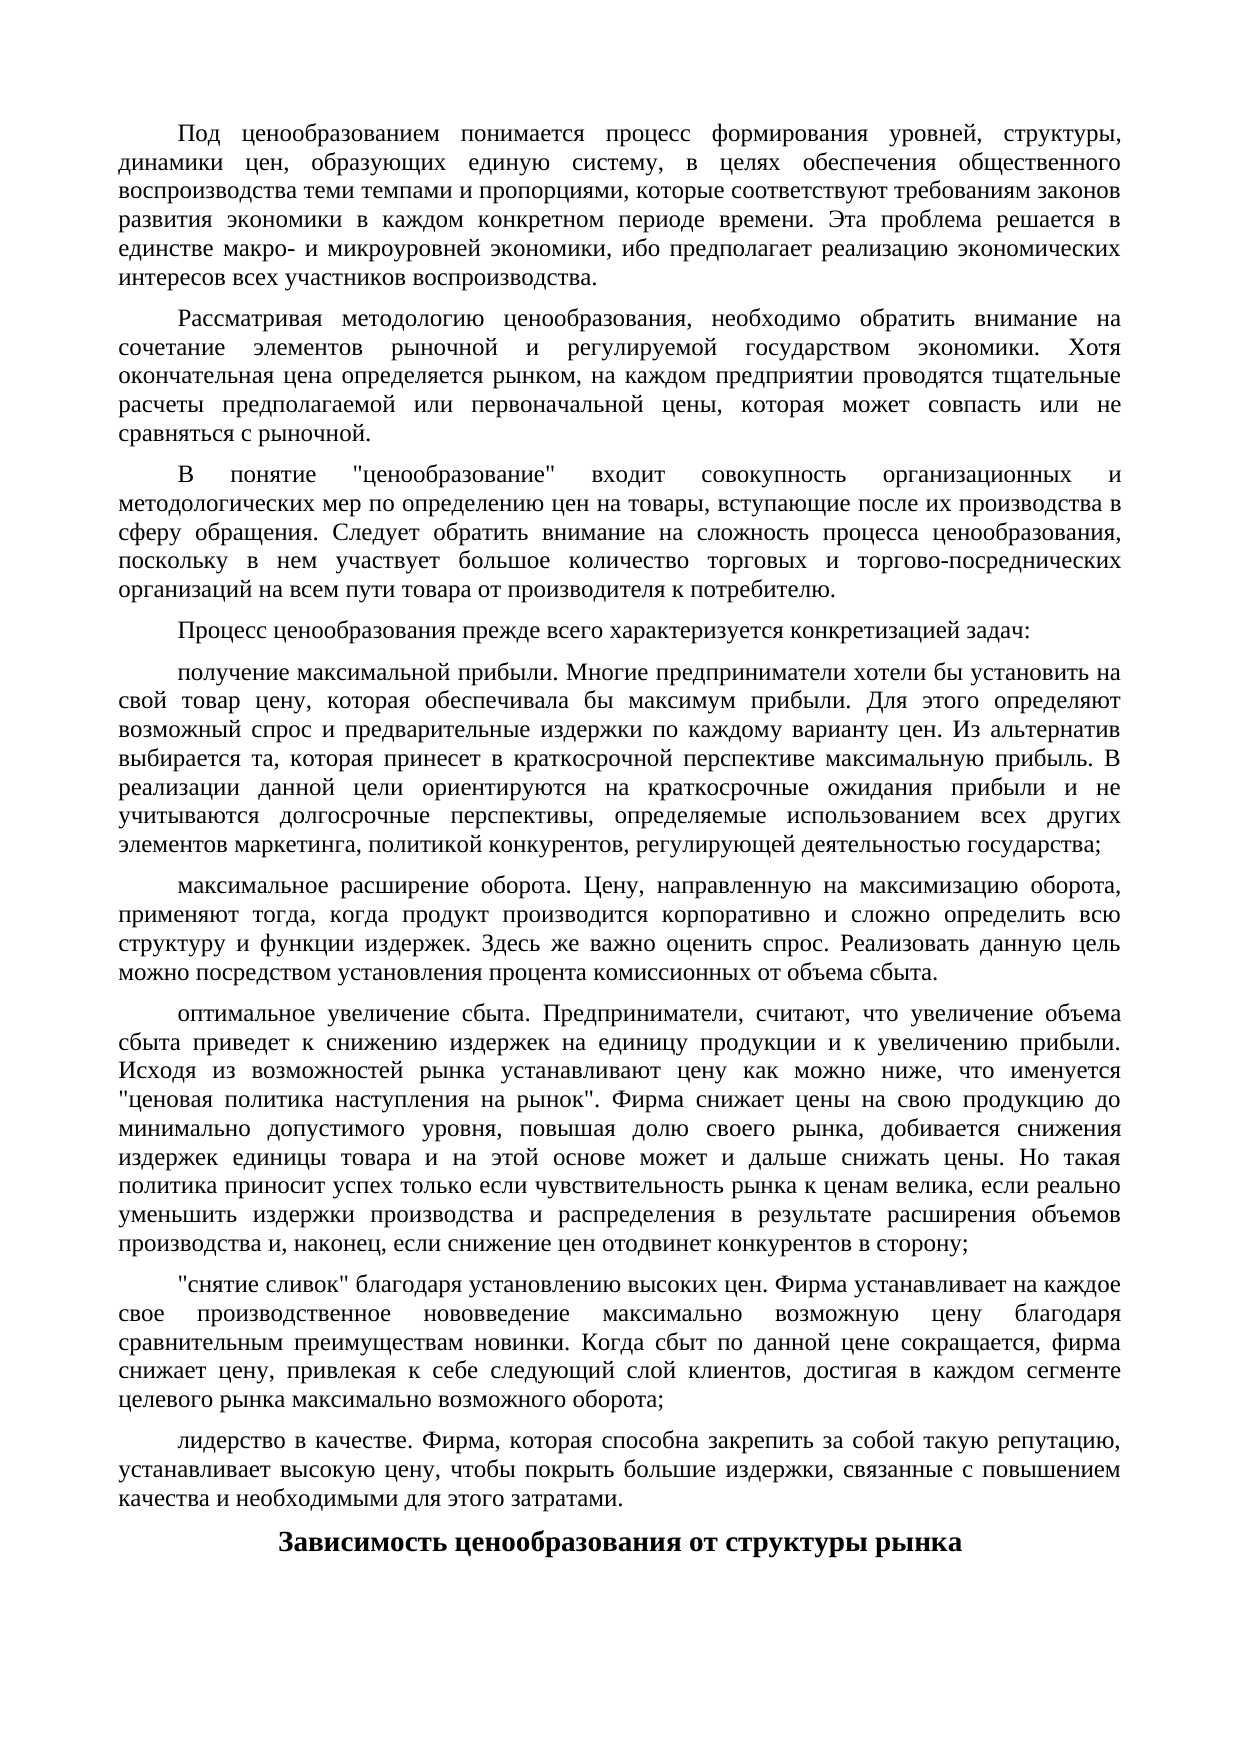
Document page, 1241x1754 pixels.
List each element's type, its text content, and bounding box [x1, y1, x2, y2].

text оптимальное увеличение сбыта. Предприниматели, считают, что увеличение объема сбыта приведет к снижению издержек на единицу продукции и к увеличению прибыли. Исходя из возможностей рынка устанавливают цену как можно ниже, что именуется "ценовая политика наступления на рынок". Фирма снижает цены на свою продукцию до минимально допустимого уровня, повышая долю своего рынка, добивается снижения издержек единицы товара и на этой основе может и дальше снижать цены. Но такая политика приносит успех только если чувствительность рынка к ценам велика, если реально уменьшить издержки производства и распределения в результате расширения объемов производства и, наконец, если снижение цен отодвинет конкурентов в сторону; [118, 998, 1122, 1257]
text В понятие "ценообразование" входит совокупность организационных и методологических мер по определению цен на товары, вступающие после их производства в сферу обращения. Следует обратить внимание на сложность процесса ценообразования, поскольку в нем участвует большое количество торговых и торгово-посреднических организаций на всем пути товара от производителя к потребителю. [118, 459, 1122, 603]
text лидерство в качестве. Фирма, которая способна закрепить за собой такую репутацию, устанавливает высокую цену, чтобы покрыть большие издержки, связанные с повышением качества и необходимыми для этого затратами. [118, 1426, 1122, 1512]
text получение максимальной прибыли. Многие предприниматели хотели бы установить на свой товар цену, которая обеспечивала бы максимум прибыли. Для этого определяют возможный спрос и предварительные издержки по каждому варианту цен. Из альтернатив выбирается та, которая принесет в краткосрочной перспективе максимальную прибыль. В реализации данной цели ориентируются на краткосрочные ожидания прибыли и не учитываются долгосрочные перспективы, определяемые использованием всех других элементов маркетинга, политикой конкурентов, регулирующей деятельностью государства; [118, 657, 1122, 858]
text Процесс ценообразования прежде всего характеризуется конкретизацией задач: [118, 616, 1122, 644]
text "снятие сливок" благодаря установлению высоких цен. Фирма устанавливает на каждое свое производственное нововведение максимально возможную цену благодаря сравнительным преимуществам новинки. Когда сбыт по данной цене сокращается, фирма снижает цену, привлекая к себе следующий слой клиентов, достигая в каждом сегменте целевого рынка максимально возможного оборота; [118, 1269, 1122, 1413]
text Под ценообразованием понимается процесс формирования уровней, структуры, динамики цен, образующих единую систему, в целях обеспечения общественного воспроизводства теми темпами и пропорциями, которые соответствуют требованиям законов развития экономики в каждом конкретном периоде времени. Эта проблема решается в единстве макро- и микроуровней экономики, ибо предполагает реализацию экономических интересов всех участников воспроизводства. [118, 118, 1122, 291]
text максимальное расширение оборота. Цену, направленную на максимизацию оборота, применяют тогда, когда продукт производится корпоративно и сложно определить всю структуру и функции издержек. Здесь же важно оценить спрос. Реализовать данную цель можно посредством установления процента комиссионных от объема сбыта. [118, 871, 1122, 986]
text Рассматривая методологию ценообразования, необходимо обратить внимание на сочетание элементов рыночной и регулируемой государством экономики. Хотя окончательная цена определяется рынком, на каждом предприятии проводятся тщательные расчеты предполагаемой или первоначальной цены, которая может совпасть или не сравняться с рыночной. [118, 303, 1122, 447]
text Зависимость ценообразования от структуры рынка [118, 1524, 1122, 1558]
